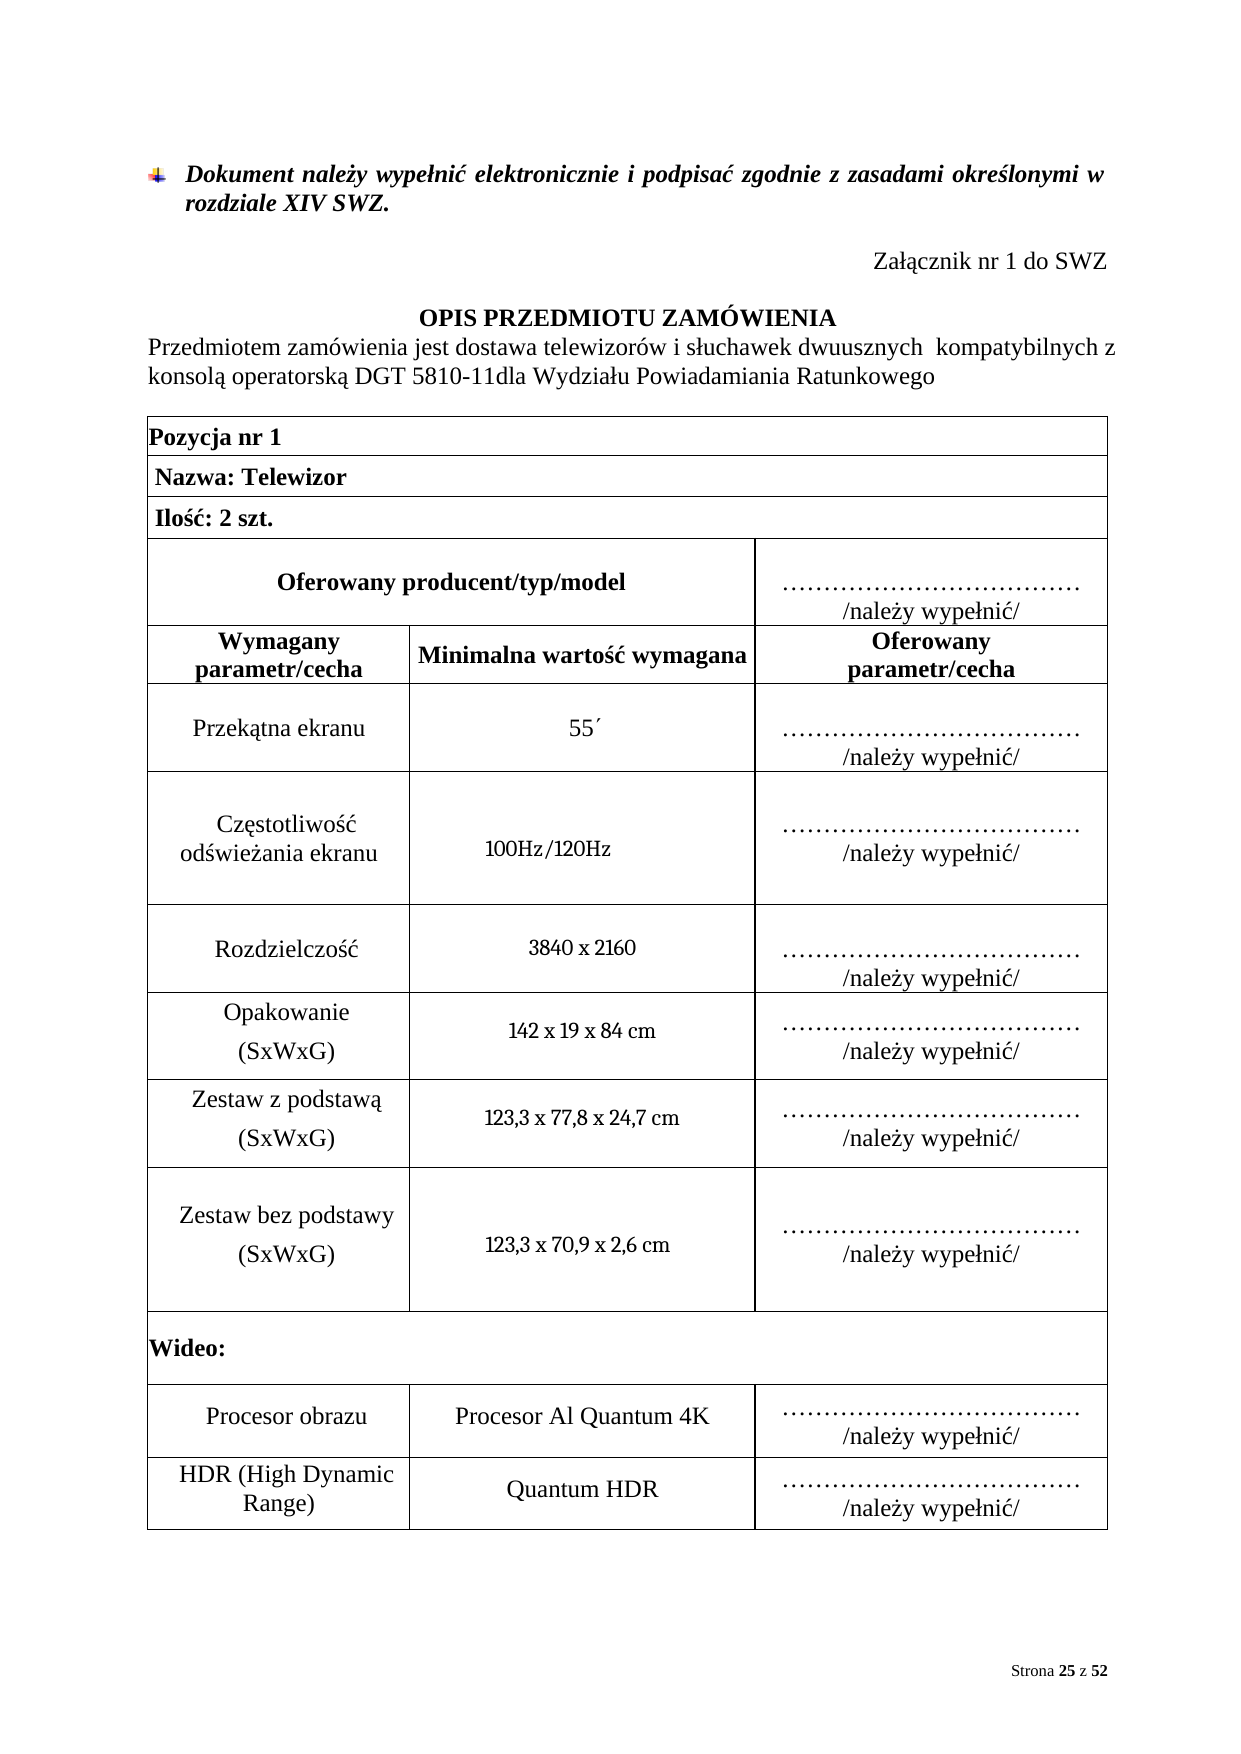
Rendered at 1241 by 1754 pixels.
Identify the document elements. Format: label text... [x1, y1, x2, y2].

table_cell 100Hz/120Hz [410, 772, 754, 904]
table_cell 123,3 x 77,8 x 24,7 cm [410, 1080, 754, 1167]
table_cell Częstotliwość odświeżania ekranu [148, 772, 409, 904]
table_cell 55 [410, 684, 754, 771]
table_cell Ilość: 2 szt. [148, 497, 1107, 537]
table_cell Procesor Al Quantum 4K [410, 1385, 754, 1457]
table_cell ……………………………… /należy wypełnić/ [756, 772, 1107, 904]
table_cell ……………………………… /należy wypełnić/ [756, 1168, 1107, 1311]
table_cell ……………………………… /należy wypełnić/ [756, 905, 1107, 992]
table_cell Opakowanie (SxWxG) [148, 993, 409, 1079]
table_cell Procesor obrazu [148, 1385, 409, 1457]
text Załącznik nr 1 do SWZ [148, 246, 1107, 274]
text Przedmiotem zamówienia jest dostawa telewizorów i słuchawek dwuusznych kompatybilnych z konsolą operatorską DGT 5810-11dla Wydziału Powiadamiania Ratunkowego [148, 332, 1122, 389]
list Dokument należy wypełnić elektronicznie i podpisać zgodnie z zasadami określonymi w rozdziale XIV SWZ. [148, 159, 1107, 217]
table_cell ……………………………… /należy wypełnić/ [756, 539, 1107, 625]
table_cell Oferowany producent/typ/model [148, 539, 754, 625]
table_cell ……………………………… /należy wypełnić/ [756, 684, 1107, 771]
table_cell ……………………………… /należy wypełnić/ [756, 1385, 1107, 1457]
table_header Pozycja nr 1 [148, 417, 1107, 455]
table_cell Oferowany parametr/cecha [756, 626, 1107, 683]
table_cell Wymagany parametr/cecha [148, 626, 409, 683]
table_cell Nazwa: Telewizor [148, 456, 1107, 496]
table_cell Zestaw bez podstawy (SxWxG) [148, 1168, 409, 1311]
table_cell ……………………………… /należy wypełnić/ [756, 1080, 1107, 1167]
text OPIS PRZEDMIOTU ZAMÓWIENIA [148, 303, 1107, 332]
table_cell HDR (High Dynamic Range) [148, 1458, 409, 1529]
table_cell Wideo: [148, 1312, 1107, 1384]
table_cell Rozdzielczość [148, 905, 409, 992]
table_cell ……………………………… /należy wypełnić/ [756, 993, 1107, 1079]
table_cell Zestaw z podstawą (SxWxG) [148, 1080, 409, 1167]
picture [148, 166, 166, 183]
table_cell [756, 1458, 1107, 1529]
table_cell 3840 x 2160 [410, 905, 754, 992]
table_cell 123,3 x 70,9 x 2,6 cm [410, 1168, 754, 1311]
table_cell Minimalna wartość wymagana [410, 626, 754, 683]
table_cell Quantum HDR [410, 1458, 754, 1529]
table_cell Przekątna ekranu [148, 684, 409, 771]
table_cell 142 x 19 x 84 cm [410, 993, 754, 1079]
